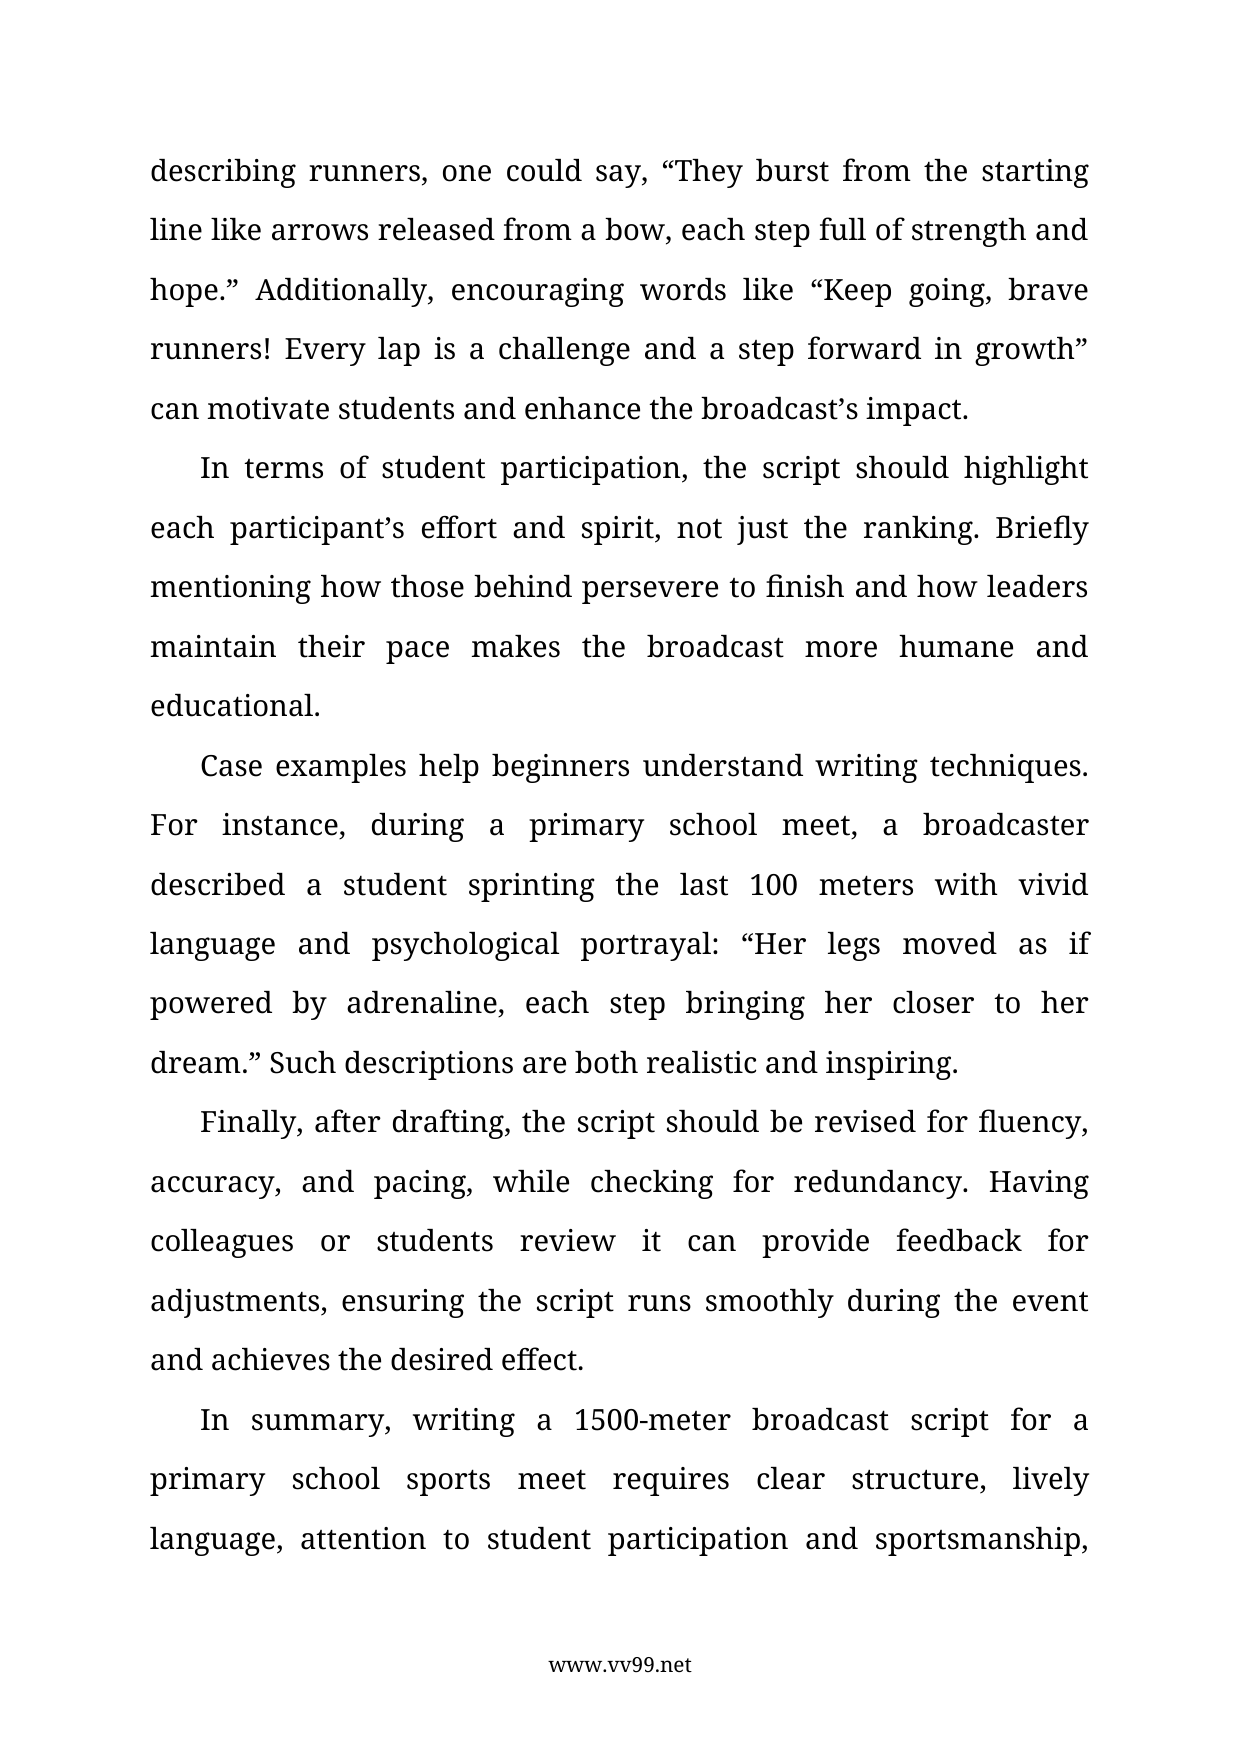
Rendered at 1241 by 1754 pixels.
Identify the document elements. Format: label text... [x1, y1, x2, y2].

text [150, 1399, 1090, 1558]
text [150, 150, 1090, 428]
text In terms of student participation, the script should highlight each participant’s effort and spirit, not just the ranking. Briefly mentioning how those behind persevere to finish and how leaders maintain their pace makes the broadcast more humane and educational. [150, 447, 1090, 725]
text Finally, after drafting, the script should be revised for fluency, accuracy, and pacing, while checking for redundancy. Having colleagues or students review it can provide feedback for adjustments, ensuring the script runs smoothly during the event and achieves the desired effect. [150, 1102, 1090, 1379]
text Case examples help beginners understand writing techniques. For instance, during a primary school meet, a broadcaster described a student sprinting the last 100 meters with vivid language and psychological portrayal: “Her legs moved as if powered by adrenaline, each step bringing her closer to her dream.” Such descriptions are both realistic and inspiring. [150, 745, 1090, 1082]
